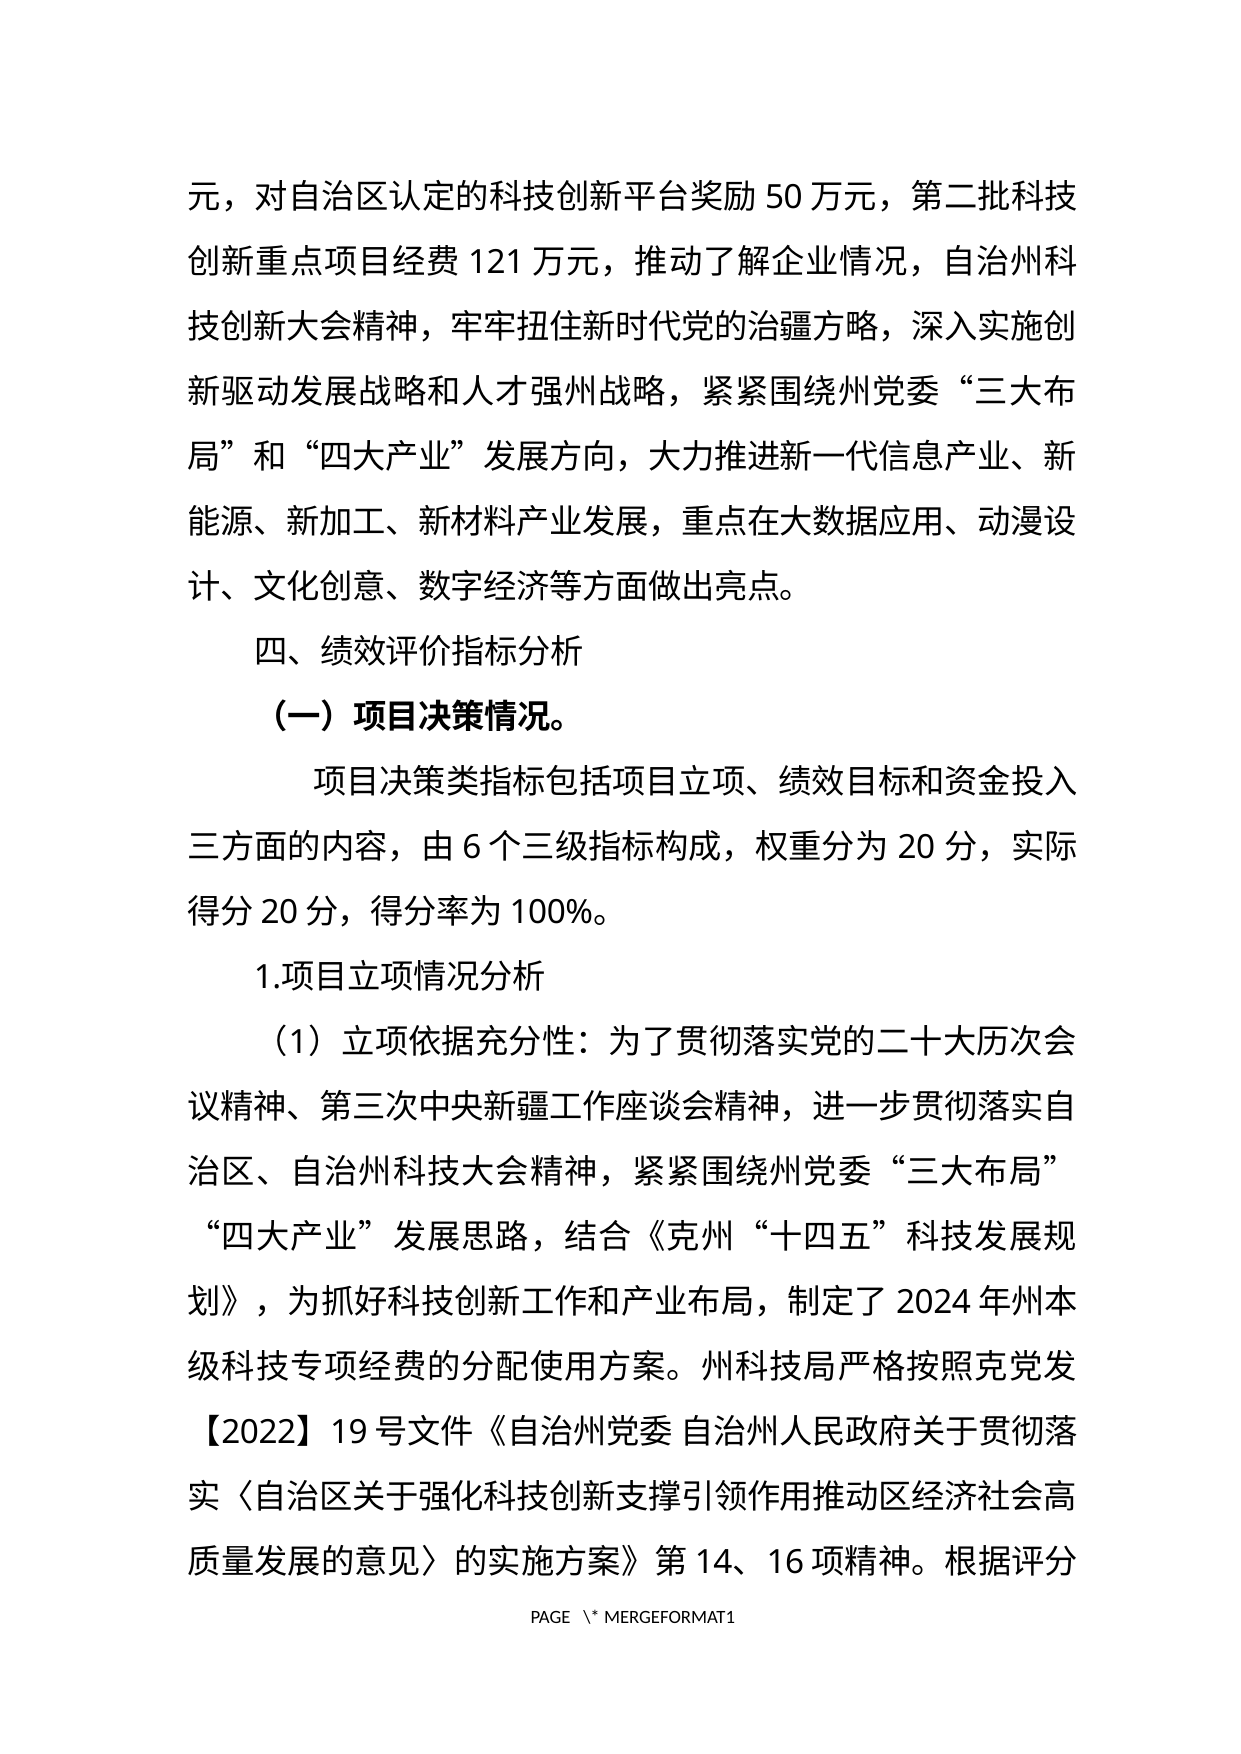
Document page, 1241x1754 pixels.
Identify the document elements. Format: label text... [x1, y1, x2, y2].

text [187, 162, 1078, 617]
text 四、绩效评价指标分析 [187, 617, 1078, 682]
text （一）项目决策情况。 [187, 682, 1078, 747]
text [187, 747, 1078, 1592]
